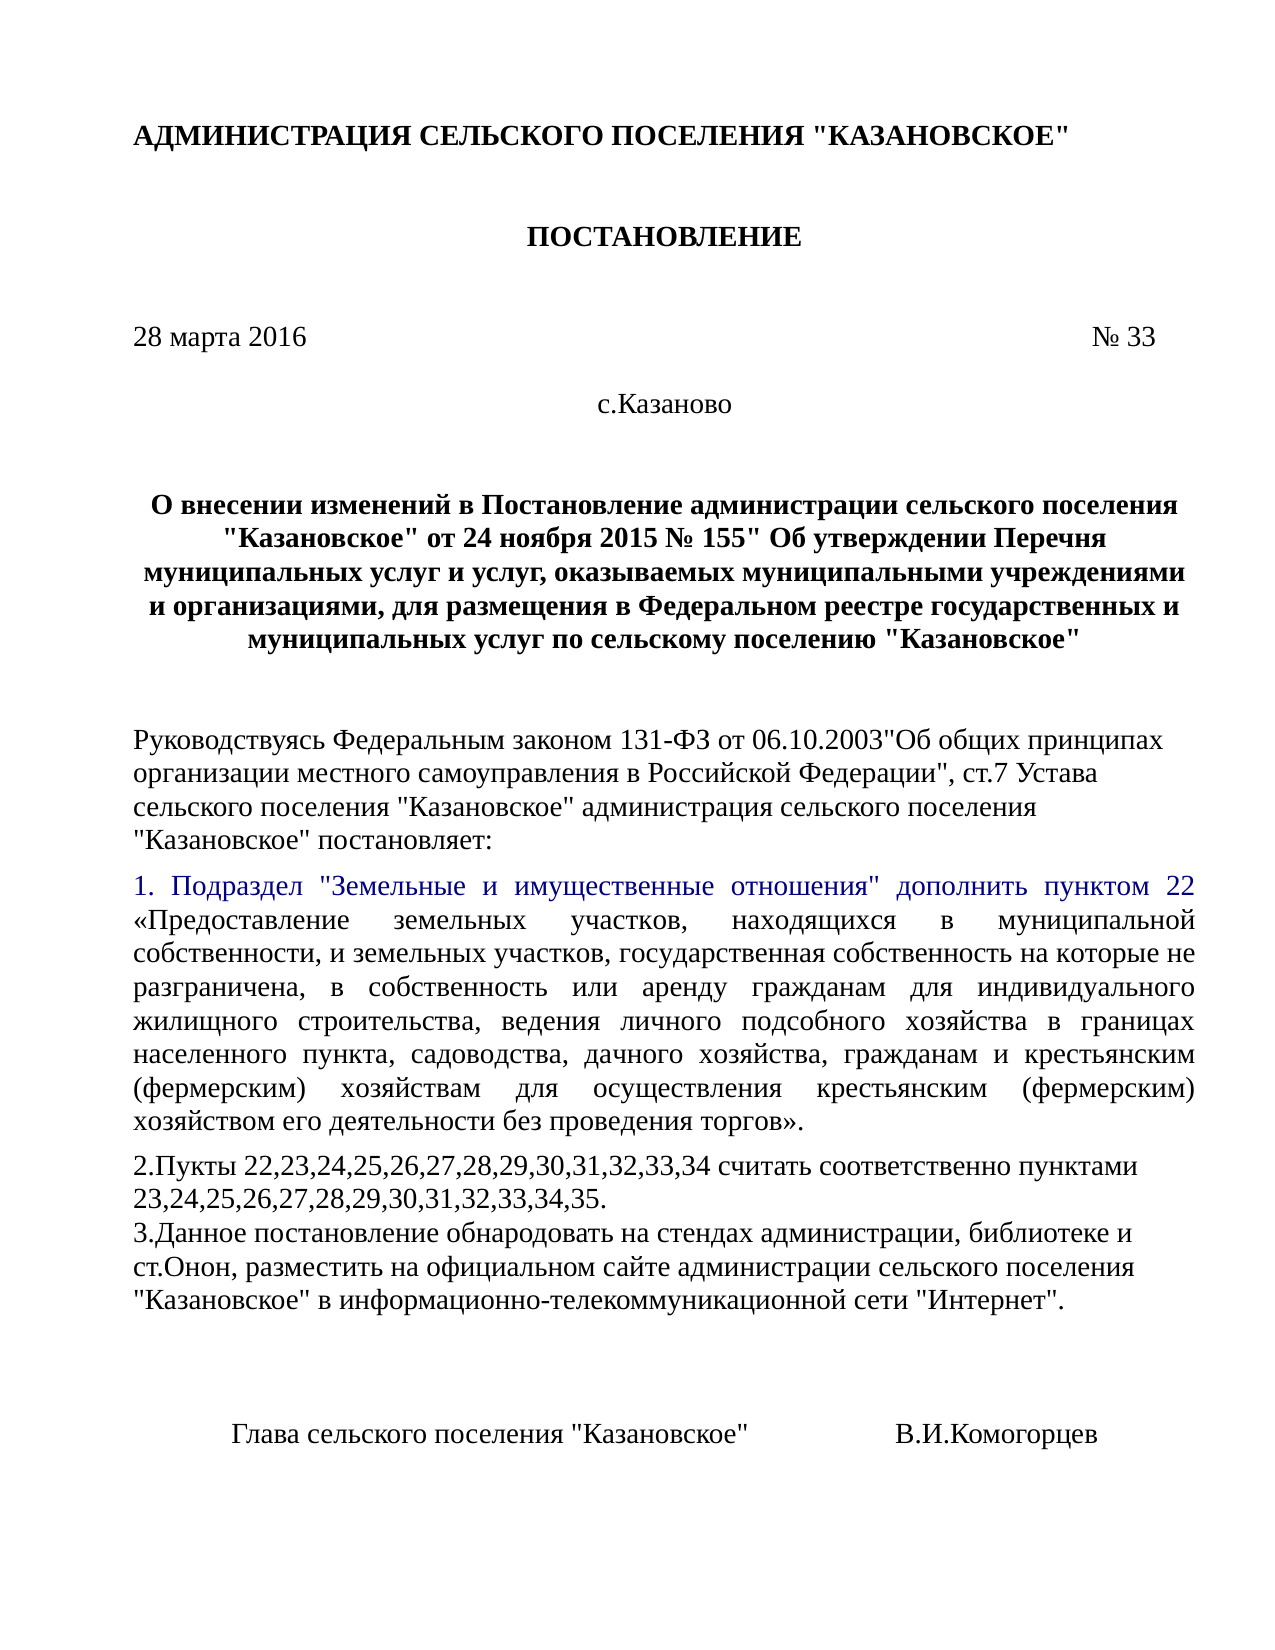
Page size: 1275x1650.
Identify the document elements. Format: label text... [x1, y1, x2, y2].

subtitle 1. Подраздел "Земельные и имущественные отношения" дополнить пунктом 22 «Предоставление земельных участков, находящихся в муниципальной собственности, и земельных участков, государственная собственность на которые не разграничена, в собственность или аренду гражданам для индивидуального жилищного строительства, ведения личного подсобного хозяйства в границах населенного пункта, садоводства, дачного хозяйства, гражданам и крестьянским (фермерским) хозяйствам для осуществления крестьянским (фермерским) хозяйством его деятельности без проведения торгов». [133, 868, 1196, 1137]
text 28 марта 2016 № 33 [133, 319, 1196, 353]
text с.Казаново [133, 386, 1196, 420]
text Руководствуясь Федеральным законом 131-ФЗ от 06.10.2003"Об общих принципах организации местного самоуправления в Российской Федерации", ст.7 Устава сельского поселения "Казановское" администрация сельского поселения "Казановское" постановляет: [133, 722, 1196, 856]
text 2.Пукты 22,23,24,25,26,27,28,29,30,31,32,33,34 считать соответственно пунктами 23,24,25,26,27,28,29,30,31,32,33,34,35. [133, 1148, 1196, 1215]
text О внесении изменений в Постановление администрации сельского поселения "Казановское" от 24 ноября 2015 № 155" Об утверждении Перечня муниципальных услуг и услуг, оказываемых муниципальными учреждениями и организациями, для размещения в Федеральном реестре государственных и муниципальных услуг по сельскому поселению "Казановское" [133, 487, 1196, 655]
text Глава сельского поселения "Казановское" В.И.Комогорцев [133, 1416, 1196, 1450]
text 3.Данное постановление обнародовать на стендах администрации, библиотеке и ст.Онон, разместить на официальном сайте администрации сельского поселения "Казановское" в информационно-телекоммуникационной сети "Интернет". [133, 1215, 1196, 1316]
text АДМИНИСТРАЦИЯ СЕЛЬСКОГО ПОСЕЛЕНИЯ "КАЗАНОВСКОЕ" [133, 118, 1196, 152]
text ПОСТАНОВЛЕНИЕ [133, 219, 1196, 252]
